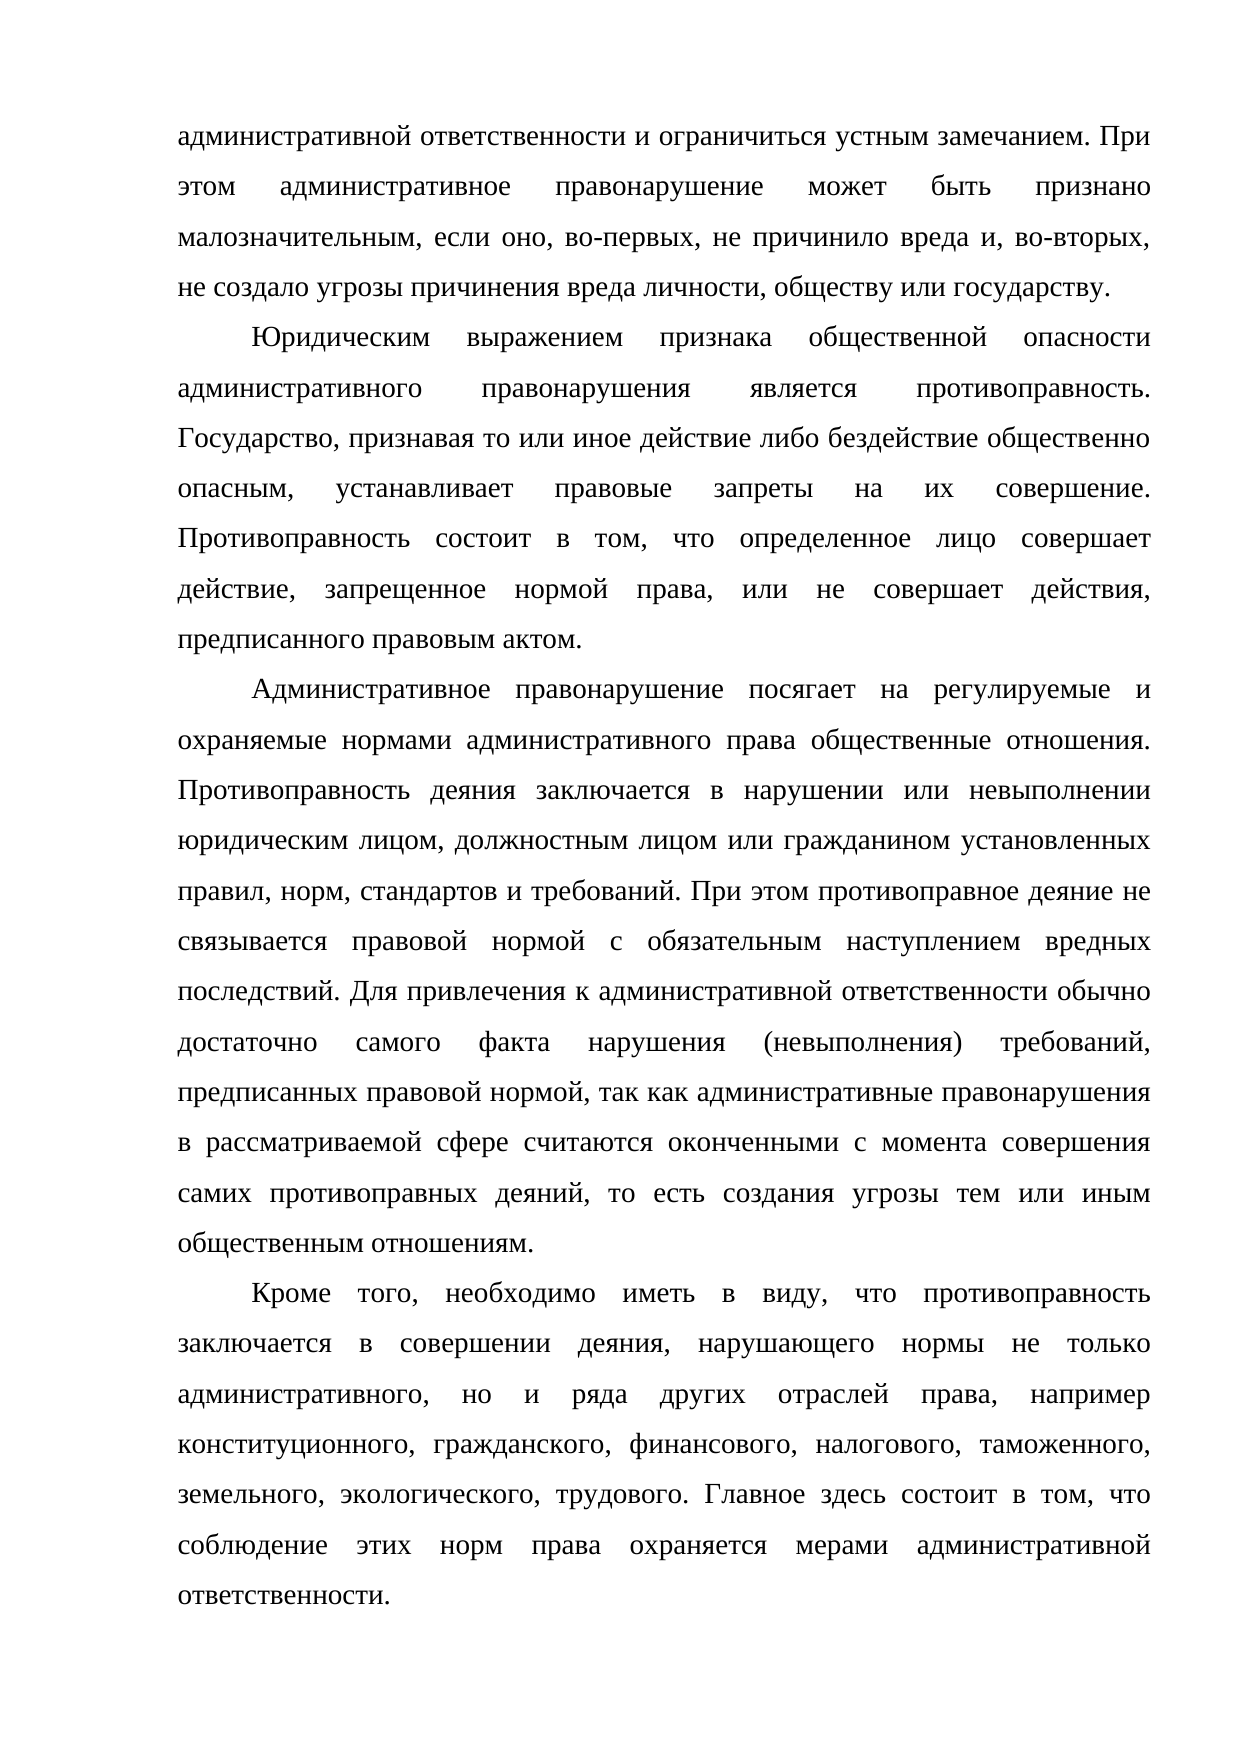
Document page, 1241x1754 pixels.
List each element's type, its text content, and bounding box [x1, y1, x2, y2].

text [177, 118, 1152, 303]
text Административное правонарушение посягает на регулируемые и охраняемые нормами административного права общественные отношения. Противоправность деяния заключается в нарушении или невыполнении юридическим лицом, должностным лицом или гражданином установленных правил, норм, стандартов и требований. При этом противоправное деяние не связывается правовой нормой с обязательным наступлением вредных последствий. Для привлечения к административной ответственности обычно достаточно самого факта нарушения (невыполнения) требований, предписанных правовой нормой, так как административные правонарушения в рассматриваемой сфере считаются оконченными с момента совершения самих противоправных деяний, то есть создания угрозы тем или иным общественным отношениям. [177, 672, 1152, 1258]
text Кроме того, необходимо иметь в виду, что противоправность заключается в совершении деяния, нарушающего нормы не только административного, но и ряда других отраслей права, например конституционного, гражданского, финансового, налогового, таможенного, земельного, экологического, трудового. Главное здесь состоит в том, что соблюдение этих норм права охраняется мерами административной ответственности. [177, 1275, 1152, 1611]
text Юридическим выражением признака общественной опасности административного правонарушения является противоправность. Государство, признавая то или иное действие либо бездействие общественно опасным, устанавливает правовые запреты на их совершение. Противоправность состоит в том, что определенное лицо совершает действие, запрещенное нормой права, или не совершает действия, предписанного правовым актом. [177, 319, 1152, 655]
